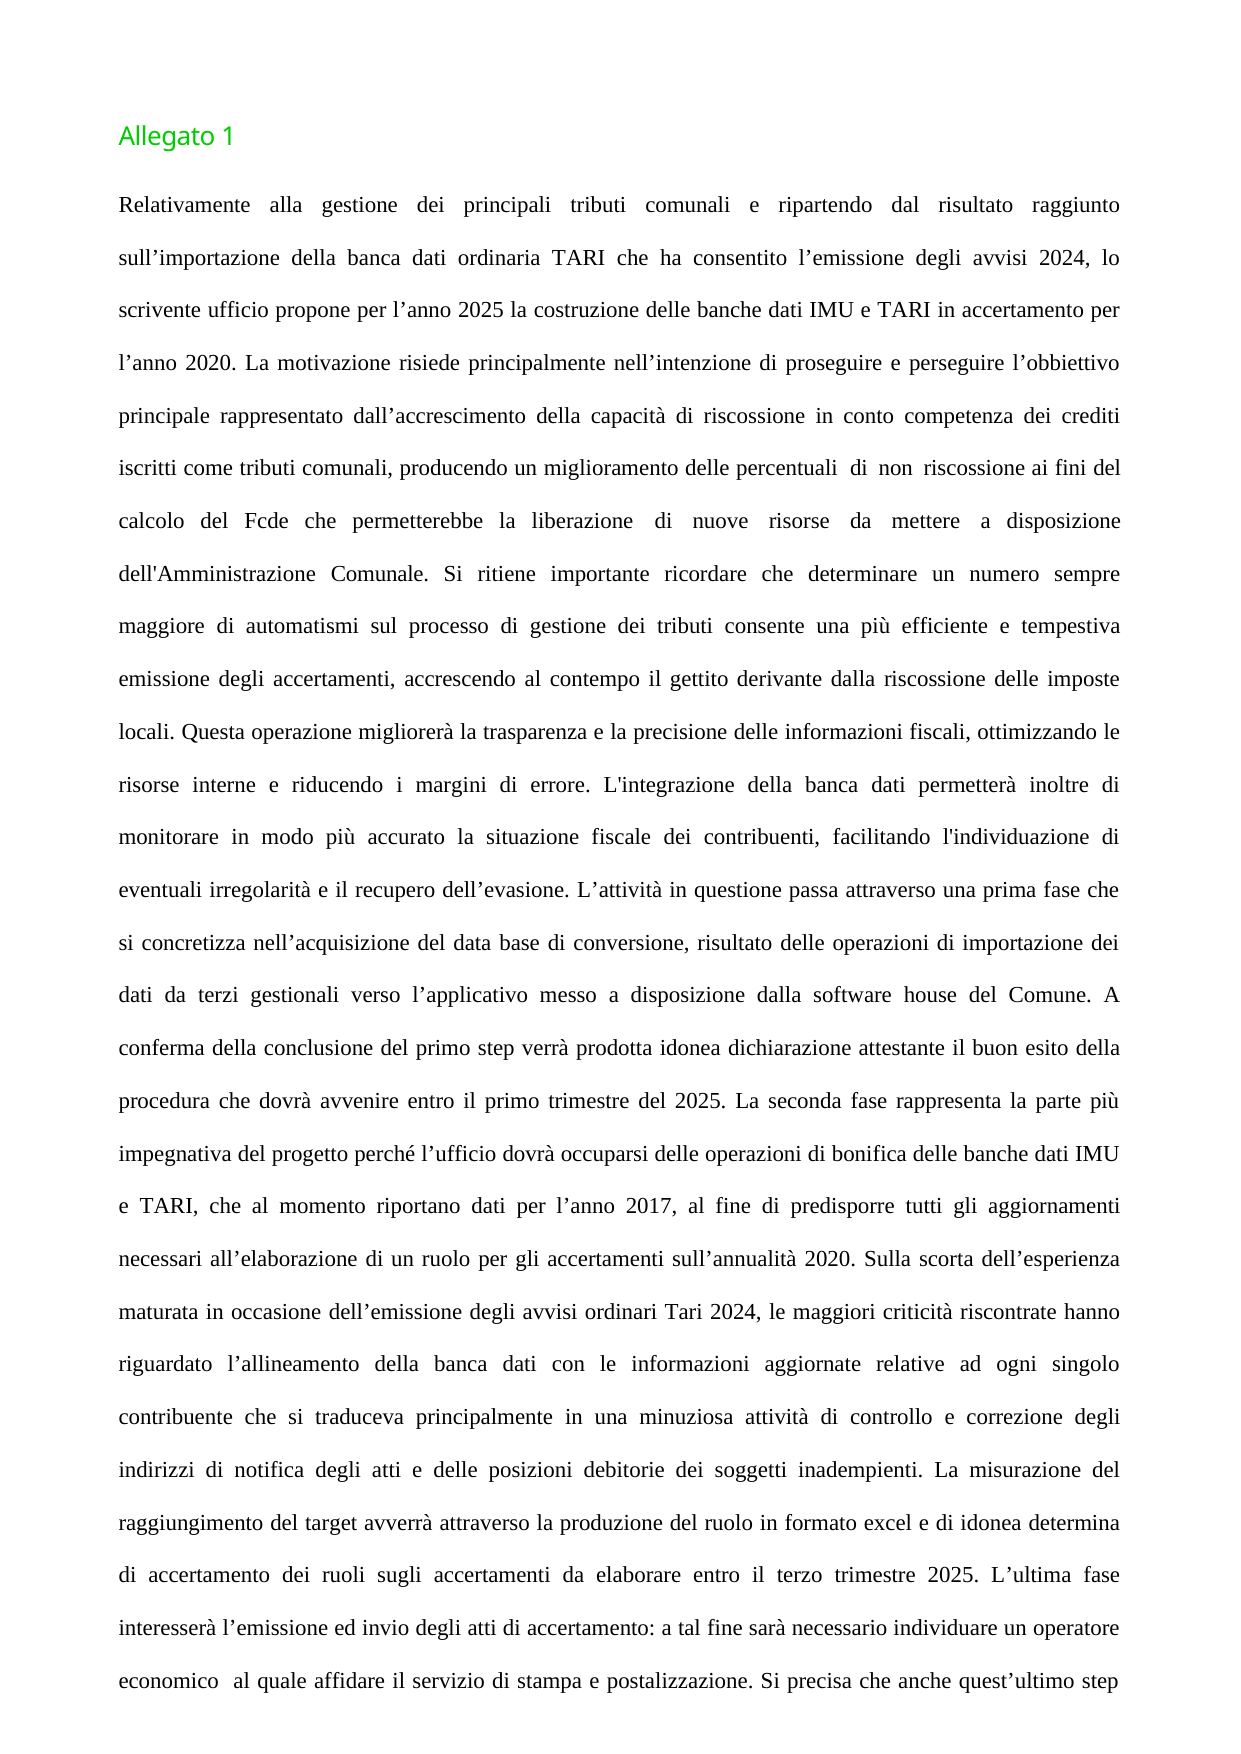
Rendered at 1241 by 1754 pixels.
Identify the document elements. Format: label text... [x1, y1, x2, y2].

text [118, 191, 1122, 1693]
title Allegato 1 [118, 117, 1122, 153]
